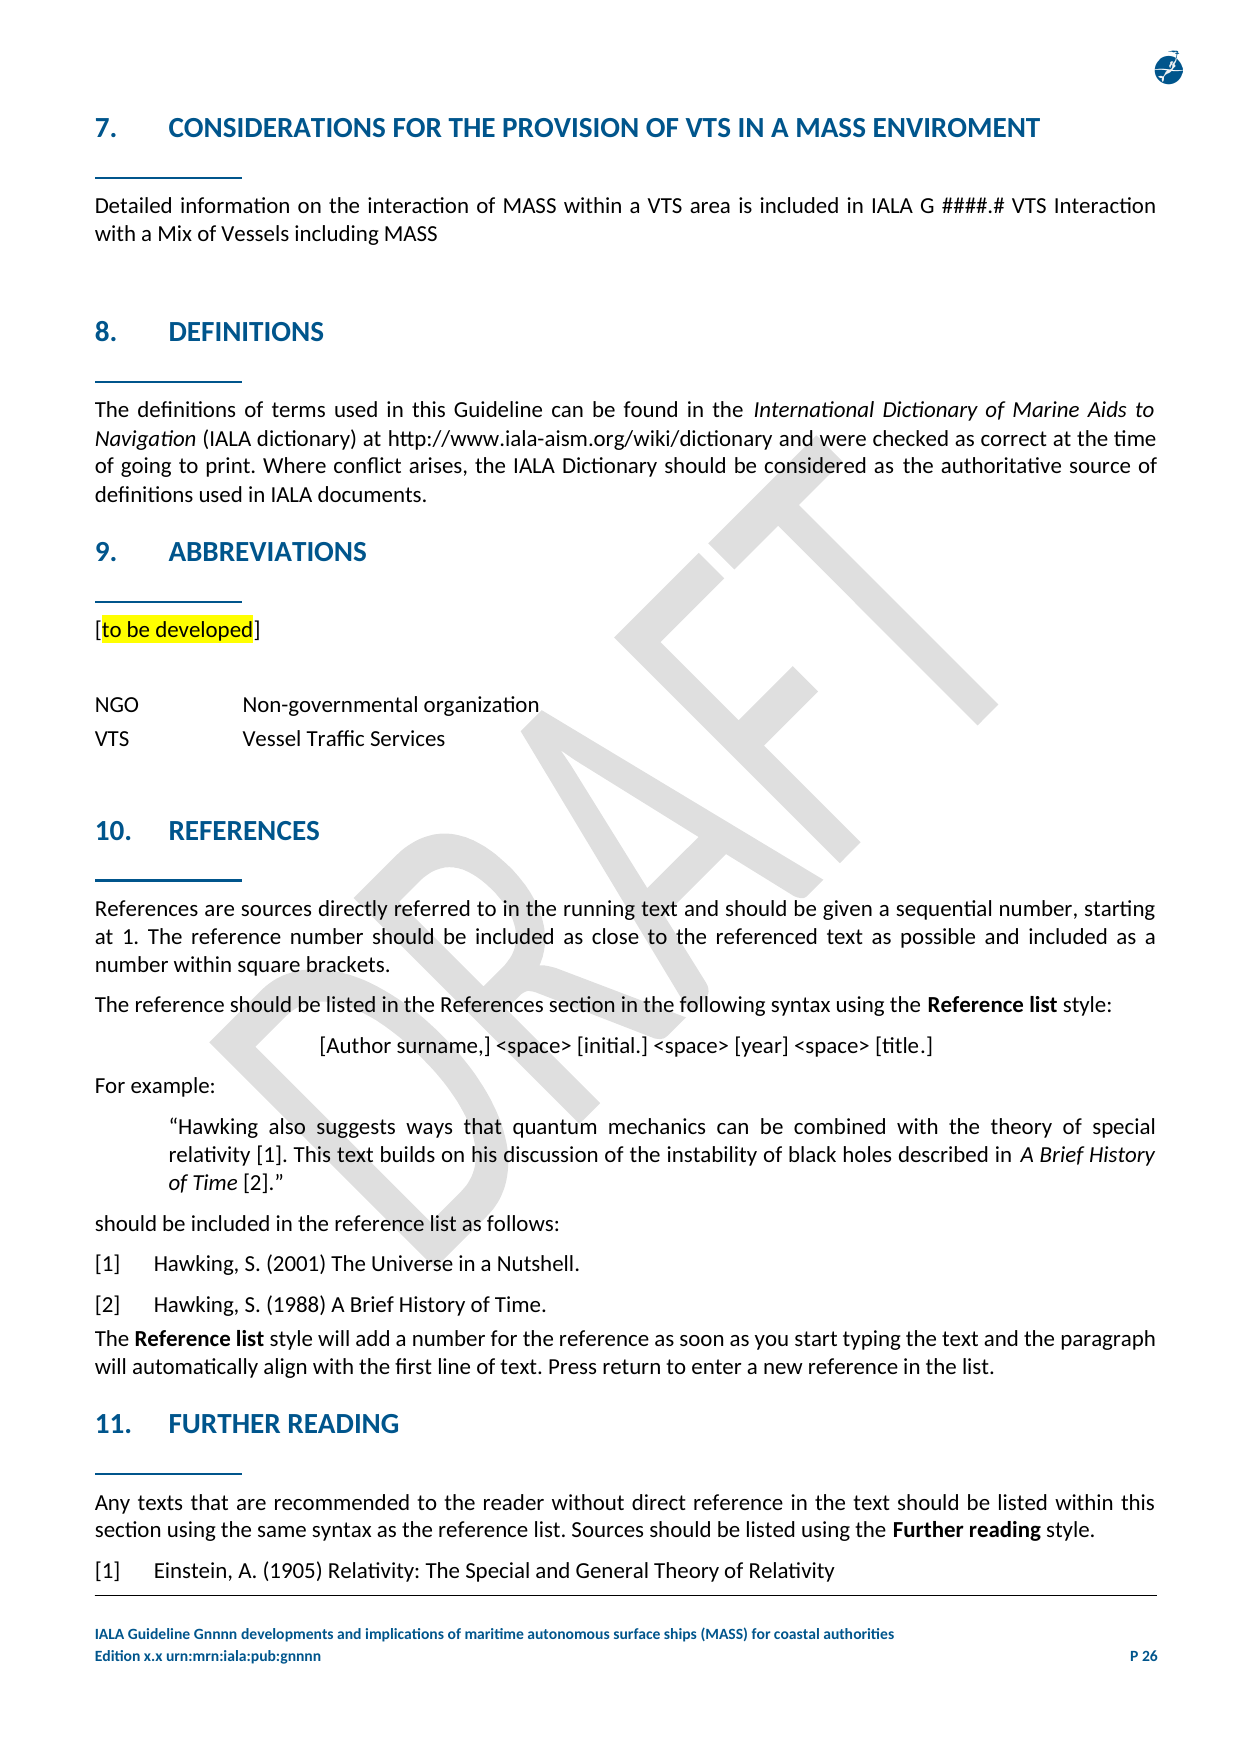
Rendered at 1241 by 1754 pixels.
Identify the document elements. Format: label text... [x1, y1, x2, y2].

subtitle CONSIDERATIONS FOR THE PROVISION OF VTS IN A MASS ENVIROMENT [94, 109, 1157, 145]
text The definitions of terms used in this Guideline can be found in the International Dictionary of Marine Aids to Navigation (IALA dictionary) at http://www.iala-aism.org/wiki/dictionary and were checked as correct at the time of going to print. Where conflict arises, the IALA Dictionary should be considered as the authoritative source of definitions used in IALA documents. [94, 396, 1157, 508]
text Hawking, S. (1988) A Brief History of Time. [94, 1290, 1157, 1318]
text [to be developed] [253, 615, 1157, 643]
subtitle abbreviations [94, 533, 1157, 568]
picture [1123, 0, 1241, 119]
text VTS Vessel Traffic Services [94, 724, 1157, 752]
text References are sources directly referred to in the running text and should be given a sequential number, starting at 1. The reference number should be included as close to the referenced text as possible and included as a number within square brackets. [94, 894, 1157, 978]
subtitle DEFINITIONS [94, 313, 1157, 349]
text The Reference list style will add a number for the reference as soon as you start typing the text and the paragraph will automatically align with the first line of text. Press return to enter a new reference in the list. [94, 1324, 1157, 1380]
text NGO Non-governmental organization [94, 690, 1157, 718]
text The reference should be listed in the References section in the following syntax using the Reference list style: [94, 991, 1157, 1019]
text Detailed information on the interaction of MASS within a VTS area is included in IALA G ####.# VTS Interaction with a Mix of Vessels including MASS [94, 192, 1157, 248]
subtitle references [94, 812, 1157, 847]
text Any texts that are recommended to the reader without direct reference in the text should be listed within this section using the same syntax as the reference list. Sources should be listed using the Further reading style. [94, 1488, 1157, 1544]
text For example: [94, 1072, 1157, 1100]
text “Hawking also suggests ways that quantum mechanics can be combined with the theory of special relativity [1]. This text builds on his discussion of the instability of black holes described in A Brief History of Time [2].” [168, 1112, 1157, 1196]
text [Author surname,] <space> [initial.] <space> [year] <space> [title.] [94, 1031, 1157, 1059]
text should be included in the reference list as follows: [94, 1209, 1157, 1237]
text Einstein, A. (1905) Relativity: The Special and General Theory of Relativity [94, 1556, 1157, 1584]
text Hawking, S. (2001) The Universe in a Nutshell. [94, 1249, 1157, 1277]
subtitle Further reading [94, 1405, 1157, 1441]
